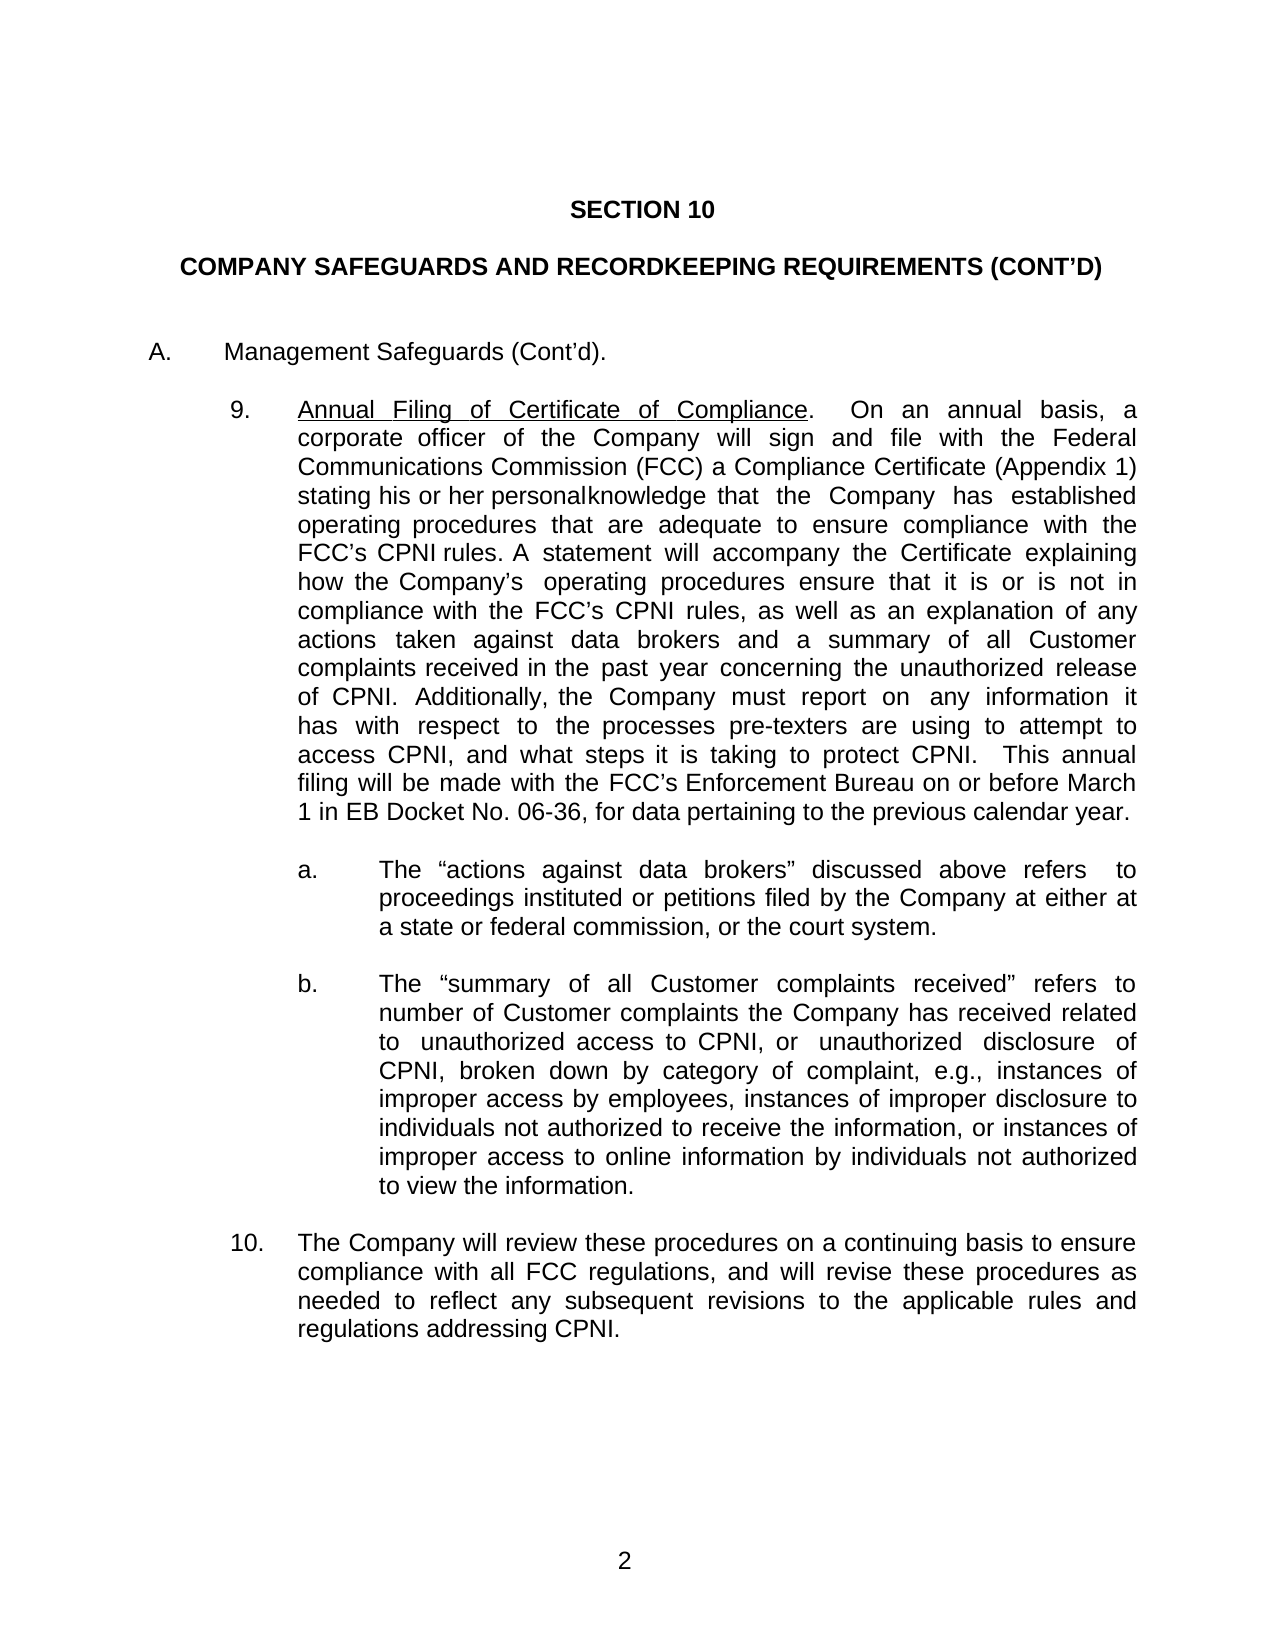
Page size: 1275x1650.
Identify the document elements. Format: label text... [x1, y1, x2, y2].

list The Company will review these procedures on a continuing basis to ensure compliance with all FCC regulations, and will revise these procedures as needed to reflect any subsequent revisions to the applicable rules and regulations addressing CPNI. [230, 1228, 1137, 1343]
list Management Safeguards (Cont’d). [148, 337, 1148, 366]
list Annual Filing of Certificate of Compliance. On an annual basis, a corporate officer of the Company will sign and file with the Federal Communications Commission (FCC) a Compliance Certificate (Appendix 1) stating his or her personal knowledge that the Company has established operating procedures that are adequate to ensure compliance with the FCC’s CPNI rules. A statement will accompany the Certificate explaining how the Company’s operating procedures ensure that it is or is not in compliance with the FCC’s CPNI rules, as well as an explanation of any actions taken against data brokers and a summary of all Customer complaints received in the past year concerning the unauthorized release of CPNI. Additionally, the Company must report on any information it has with respect to the processes pre-texters are using to attempt to access CPNI, and what steps it is taking to protect CPNI. This annual filing will be made with the FCC’s Enforcement Bureau on or before March 1 in EB Docket No. 06-36, for data pertaining to the previous calendar year. [230, 394, 1137, 826]
list The “summary of all Customer complaints received” refers to number of Customer complaints the Company has received related to unauthorized access to CPNI, or unauthorized disclosure of CPNI, broken down by category of complaint, e.g., instances of improper access by employees, instances of improper disclosure to individuals not authorized to receive the information, or instances of improper access to online information by individuals not authorized to view the information. [297, 969, 1137, 1199]
list The “actions against data brokers” discussed above refers to proceedings instituted or petitions filed by the Company at either at a state or federal commission, or the court system. [297, 854, 1137, 941]
